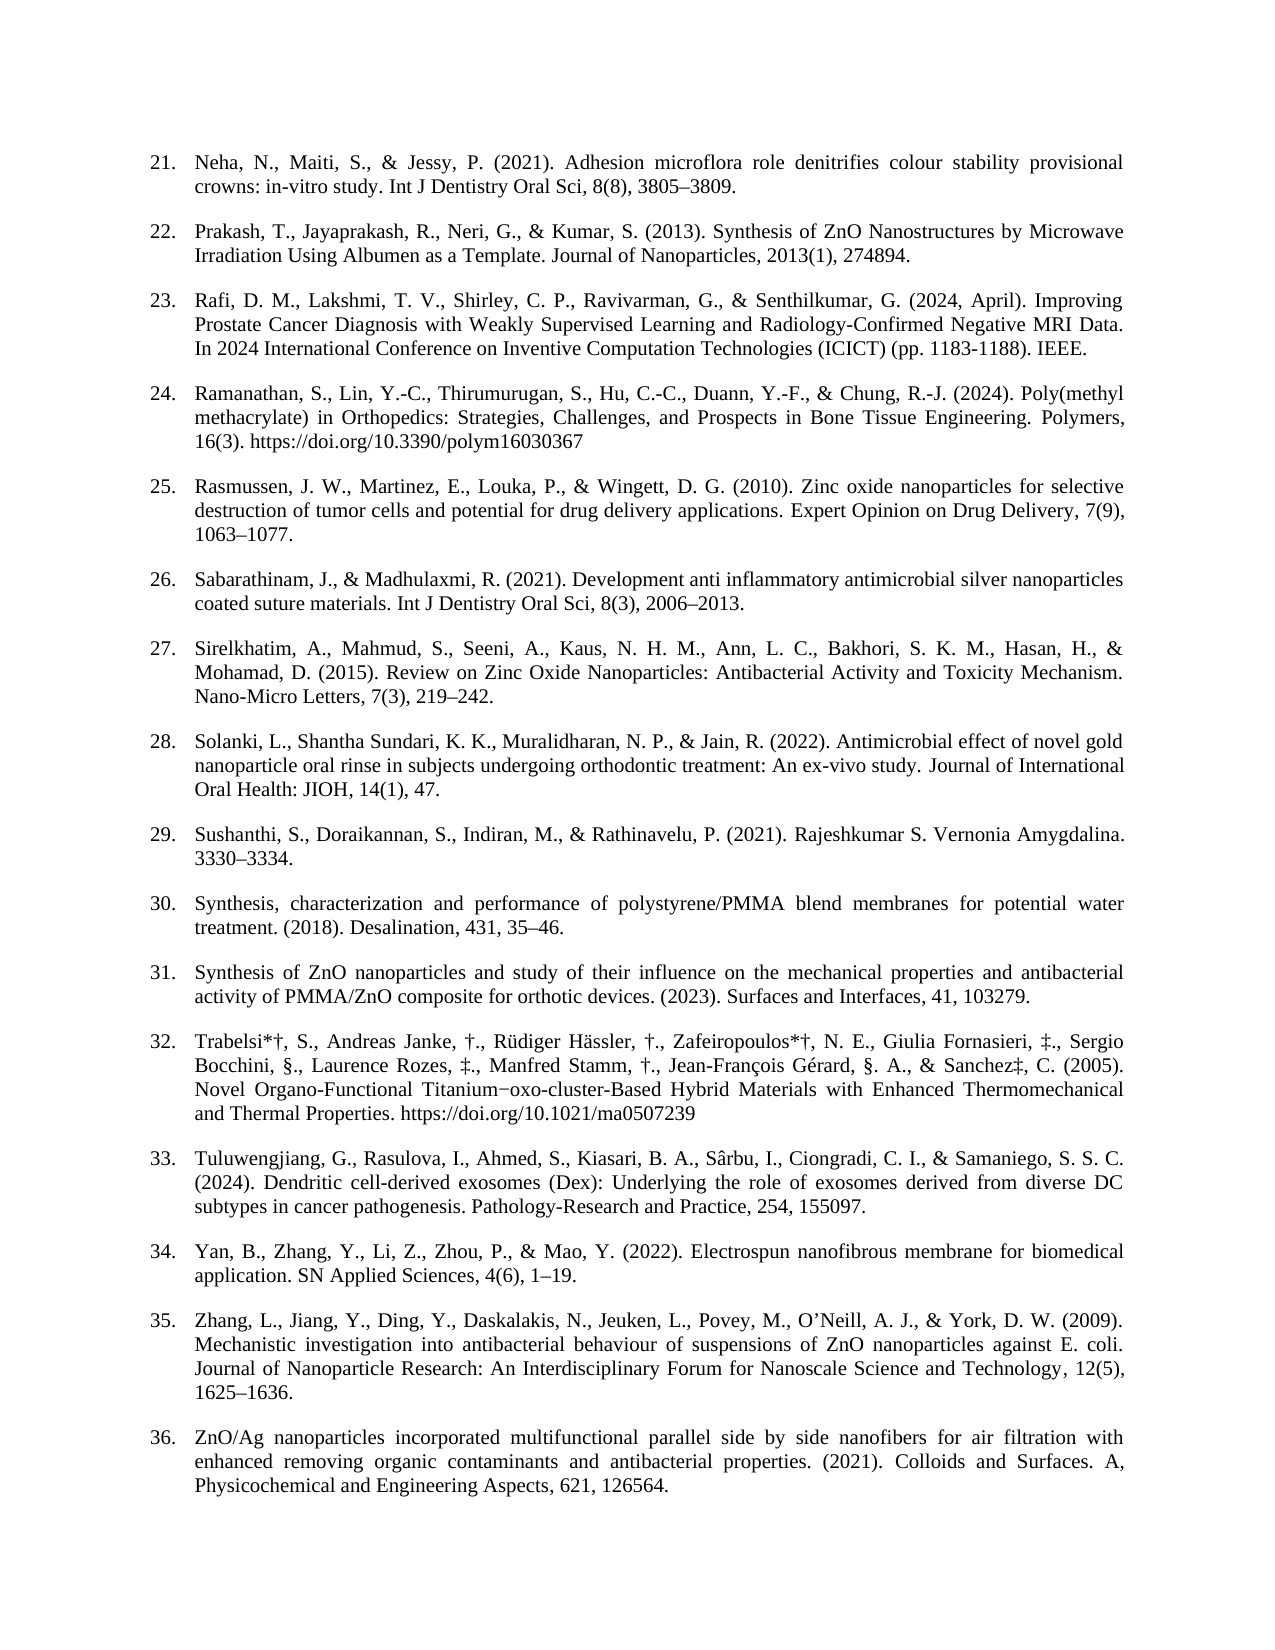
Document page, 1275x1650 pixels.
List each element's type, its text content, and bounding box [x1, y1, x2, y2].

text ZnO/Ag nanoparticles incorporated multifunctional parallel side by side nanofibers for air filtration with enhanced removing organic contaminants and antibacterial properties. (2021). Colloids and Surfaces. A, Physicochemical and Engineering Aspects, 621, 126564. [150, 1425, 1125, 1497]
text Tuluwengjiang, G., Rasulova, I., Ahmed, S., Kiasari, B. A., Sârbu, I., Ciongradi, C. I., & Samaniego, S. S. C. (2024). Dendritic cell-derived exosomes (Dex): Underlying the role of exosomes derived from diverse DC subtypes in cancer pathogenesis. Pathology-Research and Practice, 254, 155097. [150, 1146, 1125, 1218]
text Trabelsi*†, S., Andreas Janke, †., Rüdiger Hässler, †., Zafeiropoulos*†, N. E., Giulia Fornasieri, ‡., Sergio Bocchini, §., Laurence Rozes, ‡., Manfred Stamm, †., Jean-François Gérard, §. A., & Sanchez‡, C. (2005). Novel Organo-Functional Titanium−oxo-cluster-Based Hybrid Materials with Enhanced Thermomechanical and Thermal Properties. https://doi.org/10.1021/ma0507239 [150, 1029, 1125, 1125]
text Synthesis of ZnO nanoparticles and study of their influence on the mechanical properties and antibacterial activity of PMMA/ZnO composite for orthotic devices. (2023). Surfaces and Interfaces, 41, 103279. [150, 960, 1125, 1008]
text Ramanathan, S., Lin, Y.-C., Thirumurugan, S., Hu, C.-C., Duann, Y.-F., & Chung, R.-J. (2024). Poly(methyl methacrylate) in Orthopedics: Strategies, Challenges, and Prospects in Bone Tissue Engineering. Polymers, 16(3). https://doi.org/10.3390/polym16030367 [150, 381, 1125, 453]
text Sushanthi, S., Doraikannan, S., Indiran, M., & Rathinavelu, P. (2021). Rajeshkumar S. Vernonia Amygdalina. 3330–3334. [150, 822, 1125, 870]
text Solanki, L., Shantha Sundari, K. K., Muralidharan, N. P., & Jain, R. (2022). Antimicrobial effect of novel gold nanoparticle oral rinse in subjects undergoing orthodontic treatment: An ex-vivo study. Journal of International Oral Health: JIOH, 14(1), 47. [150, 729, 1125, 801]
text Rasmussen, J. W., Martinez, E., Louka, P., & Wingett, D. G. (2010). Zinc oxide nanoparticles for selective destruction of tumor cells and potential for drug delivery applications. Expert Opinion on Drug Delivery, 7(9), 1063–1077. [150, 474, 1125, 546]
text Synthesis, characterization and performance of polystyrene/PMMA blend membranes for potential water treatment. (2018). Desalination, 431, 35–46. [150, 891, 1125, 939]
text Rafi, D. M., Lakshmi, T. V., Shirley, C. P., Ravivarman, G., & Senthilkumar, G. (2024, April). Improving Prostate Cancer Diagnosis with Weakly Supervised Learning and Radiology-Confirmed Negative MRI Data. In 2024 International Conference on Inventive Computation Technologies (ICICT) (pp. 1183-1188). IEEE. [150, 288, 1125, 360]
text Sabarathinam, J., & Madhulaxmi, R. (2021). Development anti inflammatory antimicrobial silver nanoparticles coated suture materials. Int J Dentistry Oral Sci, 8(3), 2006–2013. [150, 567, 1125, 615]
text Zhang, L., Jiang, Y., Ding, Y., Daskalakis, N., Jeuken, L., Povey, M., O’Neill, A. J., & York, D. W. (2009). Mechanistic investigation into antibacterial behaviour of suspensions of ZnO nanoparticles against E. coli. Journal of Nanoparticle Research: An Interdisciplinary Forum for Nanoscale Science and Technology, 12(5), 1625–1636. [150, 1308, 1125, 1404]
text Neha, N., Maiti, S., & Jessy, P. (2021). Adhesion microflora role denitrifies colour stability provisional crowns: in-vitro study. Int J Dentistry Oral Sci, 8(8), 3805–3809. [150, 150, 1125, 198]
text Prakash, T., Jayaprakash, R., Neri, G., & Kumar, S. (2013). Synthesis of ZnO Nanostructures by Microwave Irradiation Using Albumen as a Template. Journal of Nanoparticles, 2013(1), 274894. [150, 219, 1125, 267]
text Yan, B., Zhang, Y., Li, Z., Zhou, P., & Mao, Y. (2022). Electrospun nanofibrous membrane for biomedical application. SN Applied Sciences, 4(6), 1–19. [150, 1239, 1125, 1287]
text Sirelkhatim, A., Mahmud, S., Seeni, A., Kaus, N. H. M., Ann, L. C., Bakhori, S. K. M., Hasan, H., & Mohamad, D. (2015). Review on Zinc Oxide Nanoparticles: Antibacterial Activity and Toxicity Mechanism. Nano-Micro Letters, 7(3), 219–242. [150, 636, 1125, 708]
